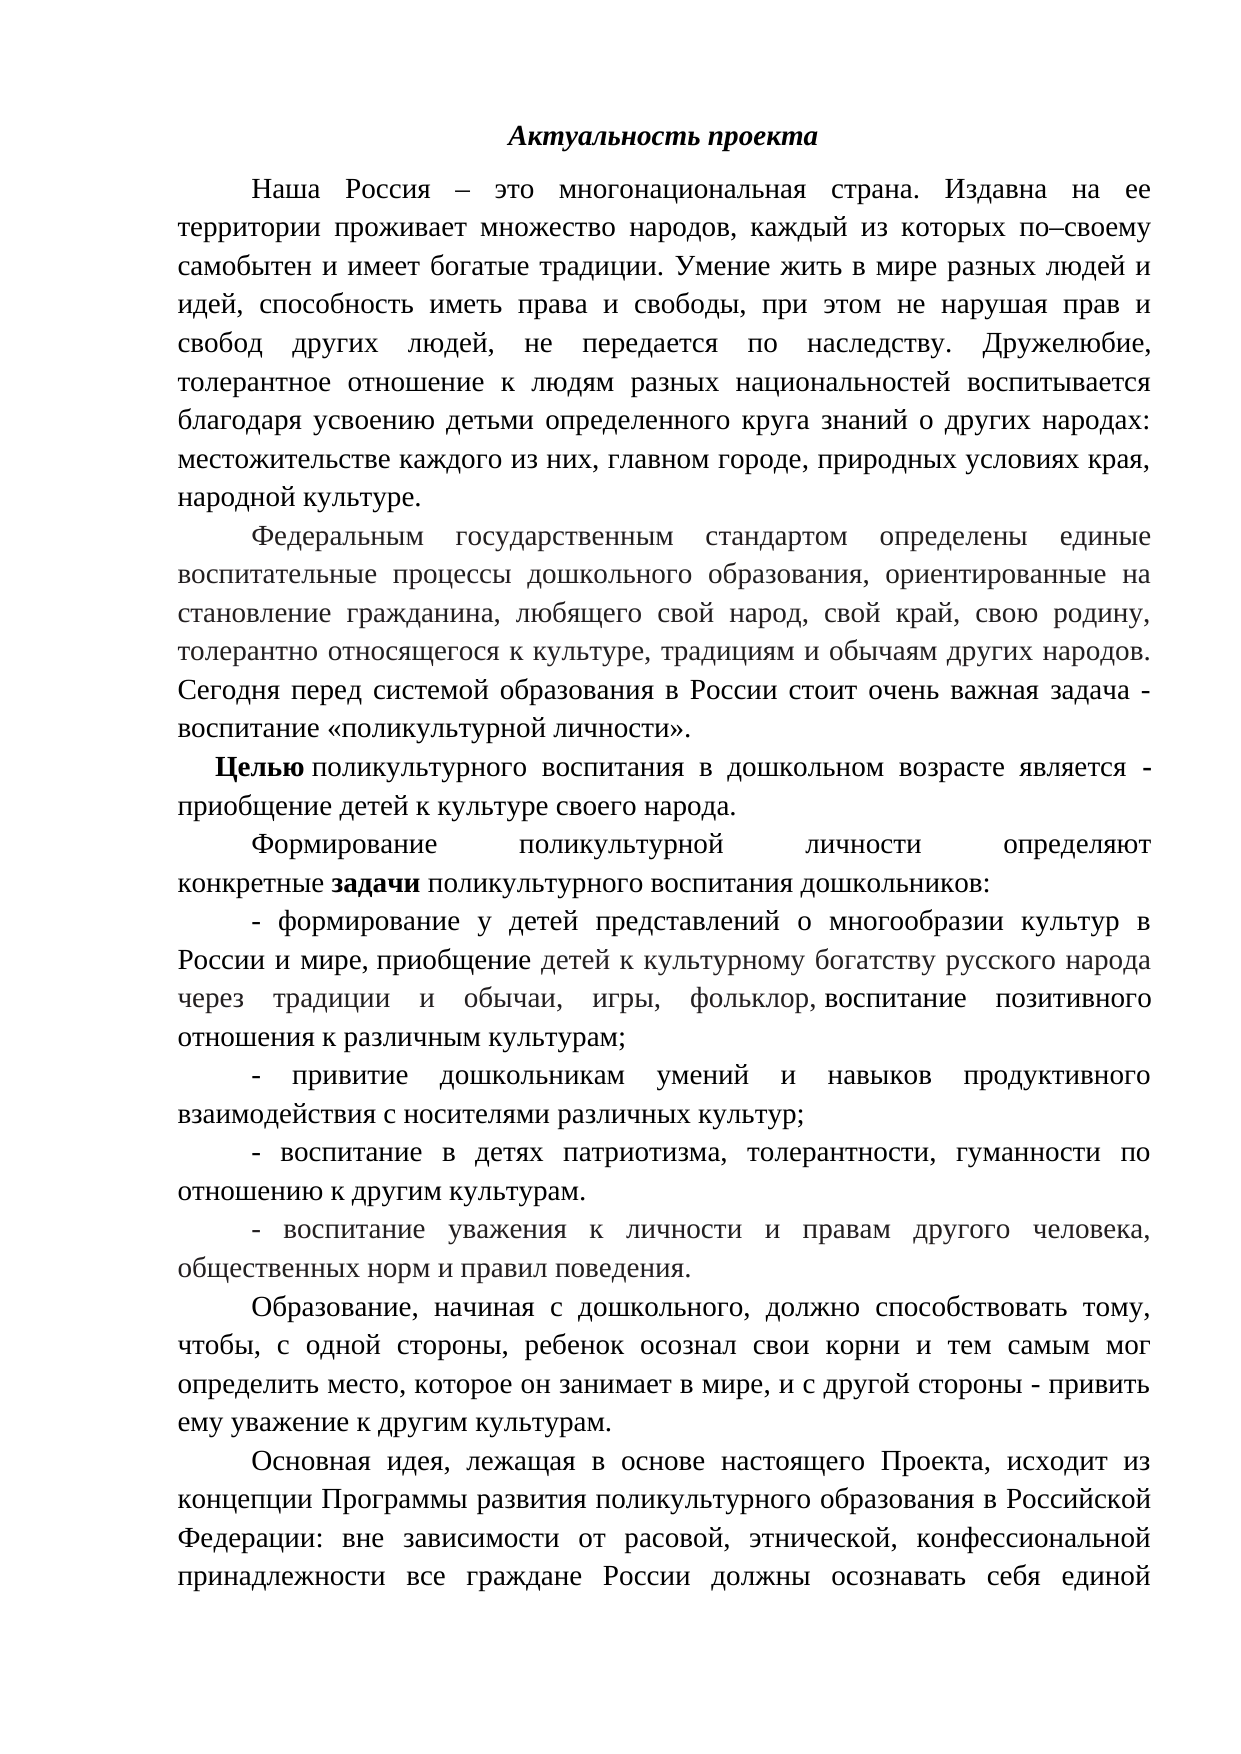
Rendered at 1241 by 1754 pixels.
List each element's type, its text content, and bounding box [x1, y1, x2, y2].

text Актуальность проекта [177, 118, 1152, 152]
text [177, 1443, 1152, 1592]
text - воспитание уважения к личности и правам другого человека, общественных норм и правил поведения. [177, 1212, 1152, 1284]
text Целью поликультурного воспитания в дошкольном возрасте является - приобщение детей к культуре своего народа. [177, 749, 1152, 821]
text Наша Россия – это многонациональная страна. Издавна на ее территории проживает множество народов, каждый из которых по–своему самобытен и имеет богатые традиции. Умение жить в мире разных людей и идей, способность иметь права и свободы, при этом не нарушая прав и свобод других людей, не передается по наследству. Дружелюбие, толерантное отношение к людям разных национальностей воспитывается благодаря усвоению детьми определенного круга знаний о других народах: местожительстве каждого из них, главном городе, природных условиях края, народной культуре. [177, 171, 1152, 513]
text Федеральным государственным стандартом определены единые воспитательные процессы дошкольного образования, ориентированные на становление гражданина, любящего свой народ, свой край, свою родину, толерантно относящегося к культуре, традициям и обычаям других народов. Сегодня перед системой образования в России стоит очень важная задача - воспитание «поликультурной личности». [177, 518, 1152, 744]
text - воспитание в детях патриотизма, толерантности, гуманности по отношению к другим культурам. [177, 1134, 1152, 1207]
text - привитие дошкольникам умений и навыков продуктивного взаимодействия с носителями различных культур; [177, 1057, 1152, 1129]
text Образование, начиная с дошкольного, должно способствовать тому, чтобы, с одной стороны, ребенок осознал свои корни и тем самым мог определить место, которое он занимает в мире, и с другой стороны - привить ему уважение к другим культурам. [177, 1289, 1152, 1438]
text Формирование поликультурной личности определяют конкретные задачи поликультурного воспитания дошкольников: [177, 826, 1152, 898]
text - формирование у детей представлений о многообразии культур в России и мире, приобщение детей к культурному богатству русского народа через традиции и обычаи, игры, фольклор, воспитание позитивного отношения к различным культурам; [177, 903, 1152, 1052]
